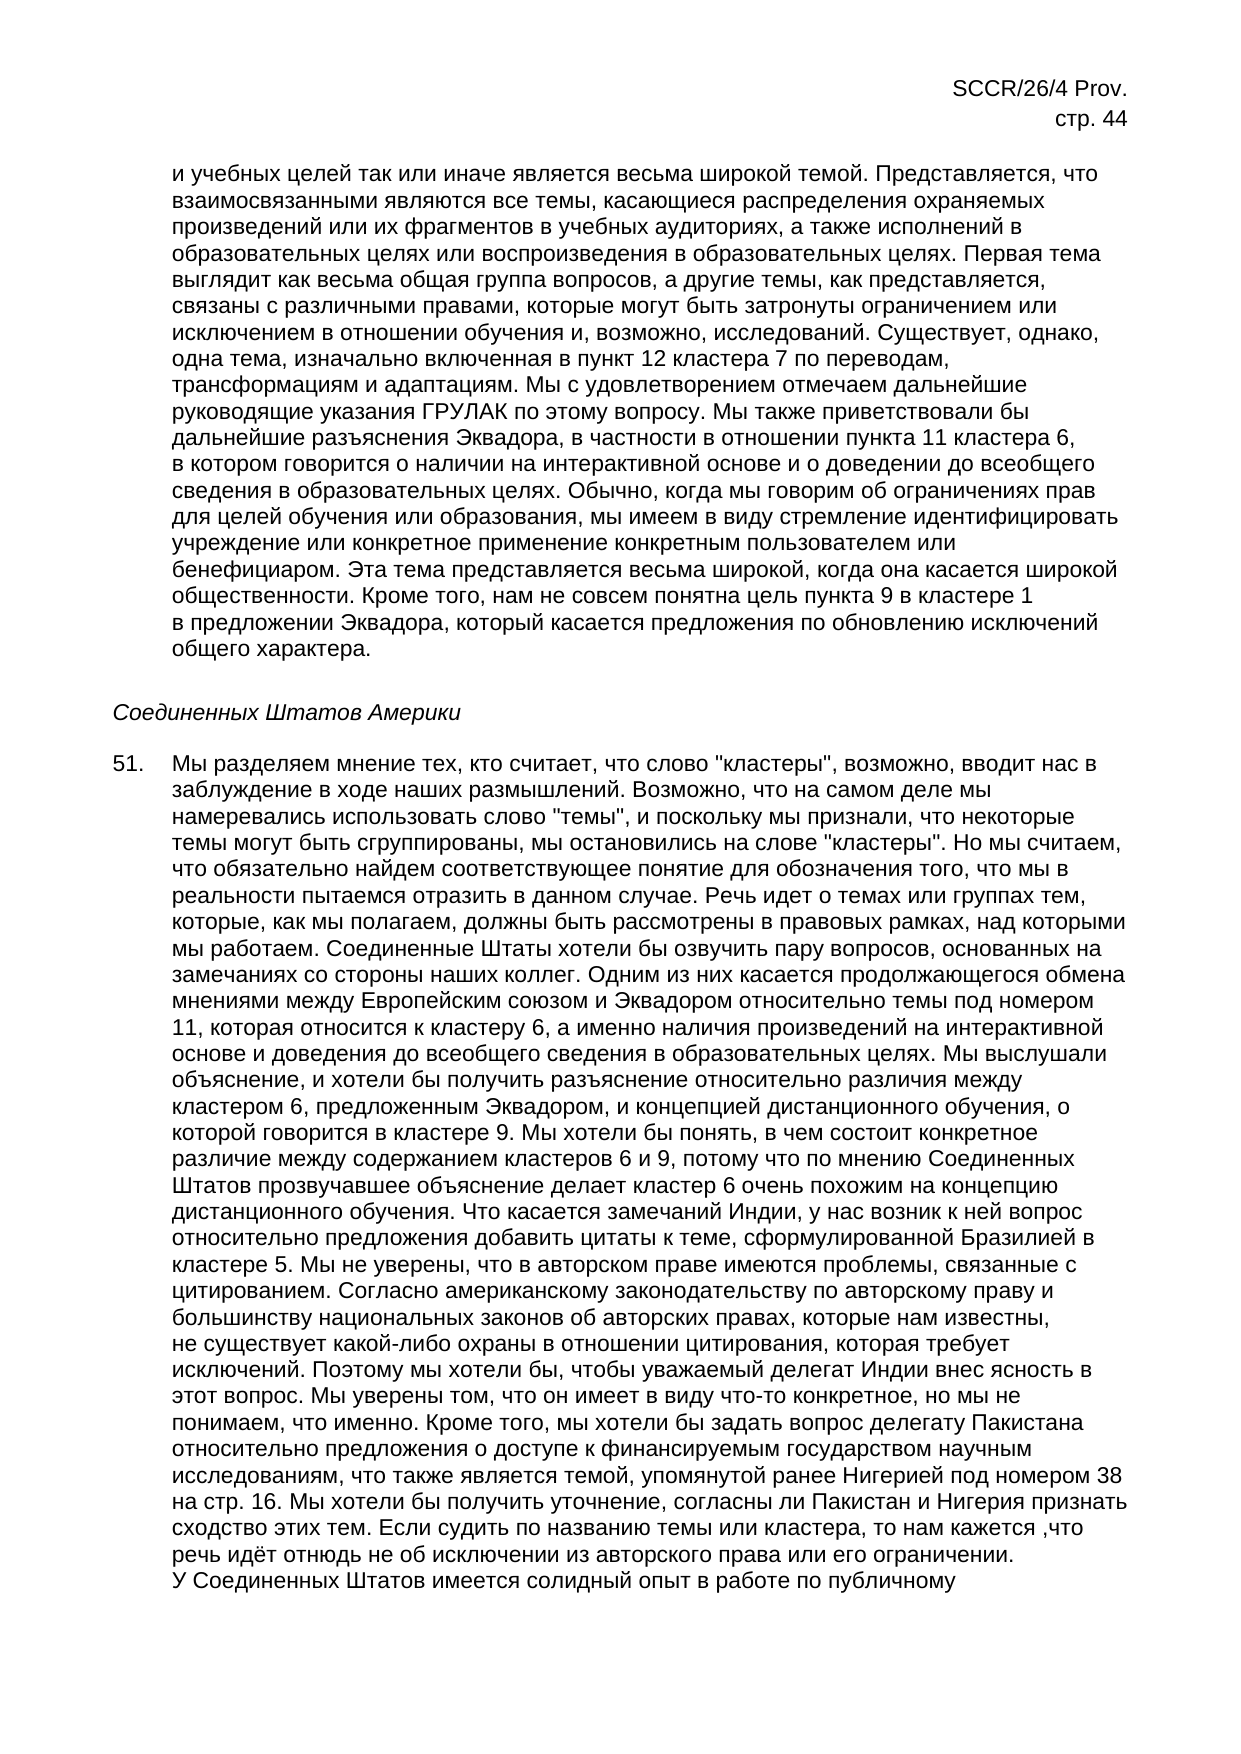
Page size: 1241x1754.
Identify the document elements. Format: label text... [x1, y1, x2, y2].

text Соединенных Штатов Америки [112, 699, 1128, 725]
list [112, 160, 1128, 661]
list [112, 750, 1128, 1593]
